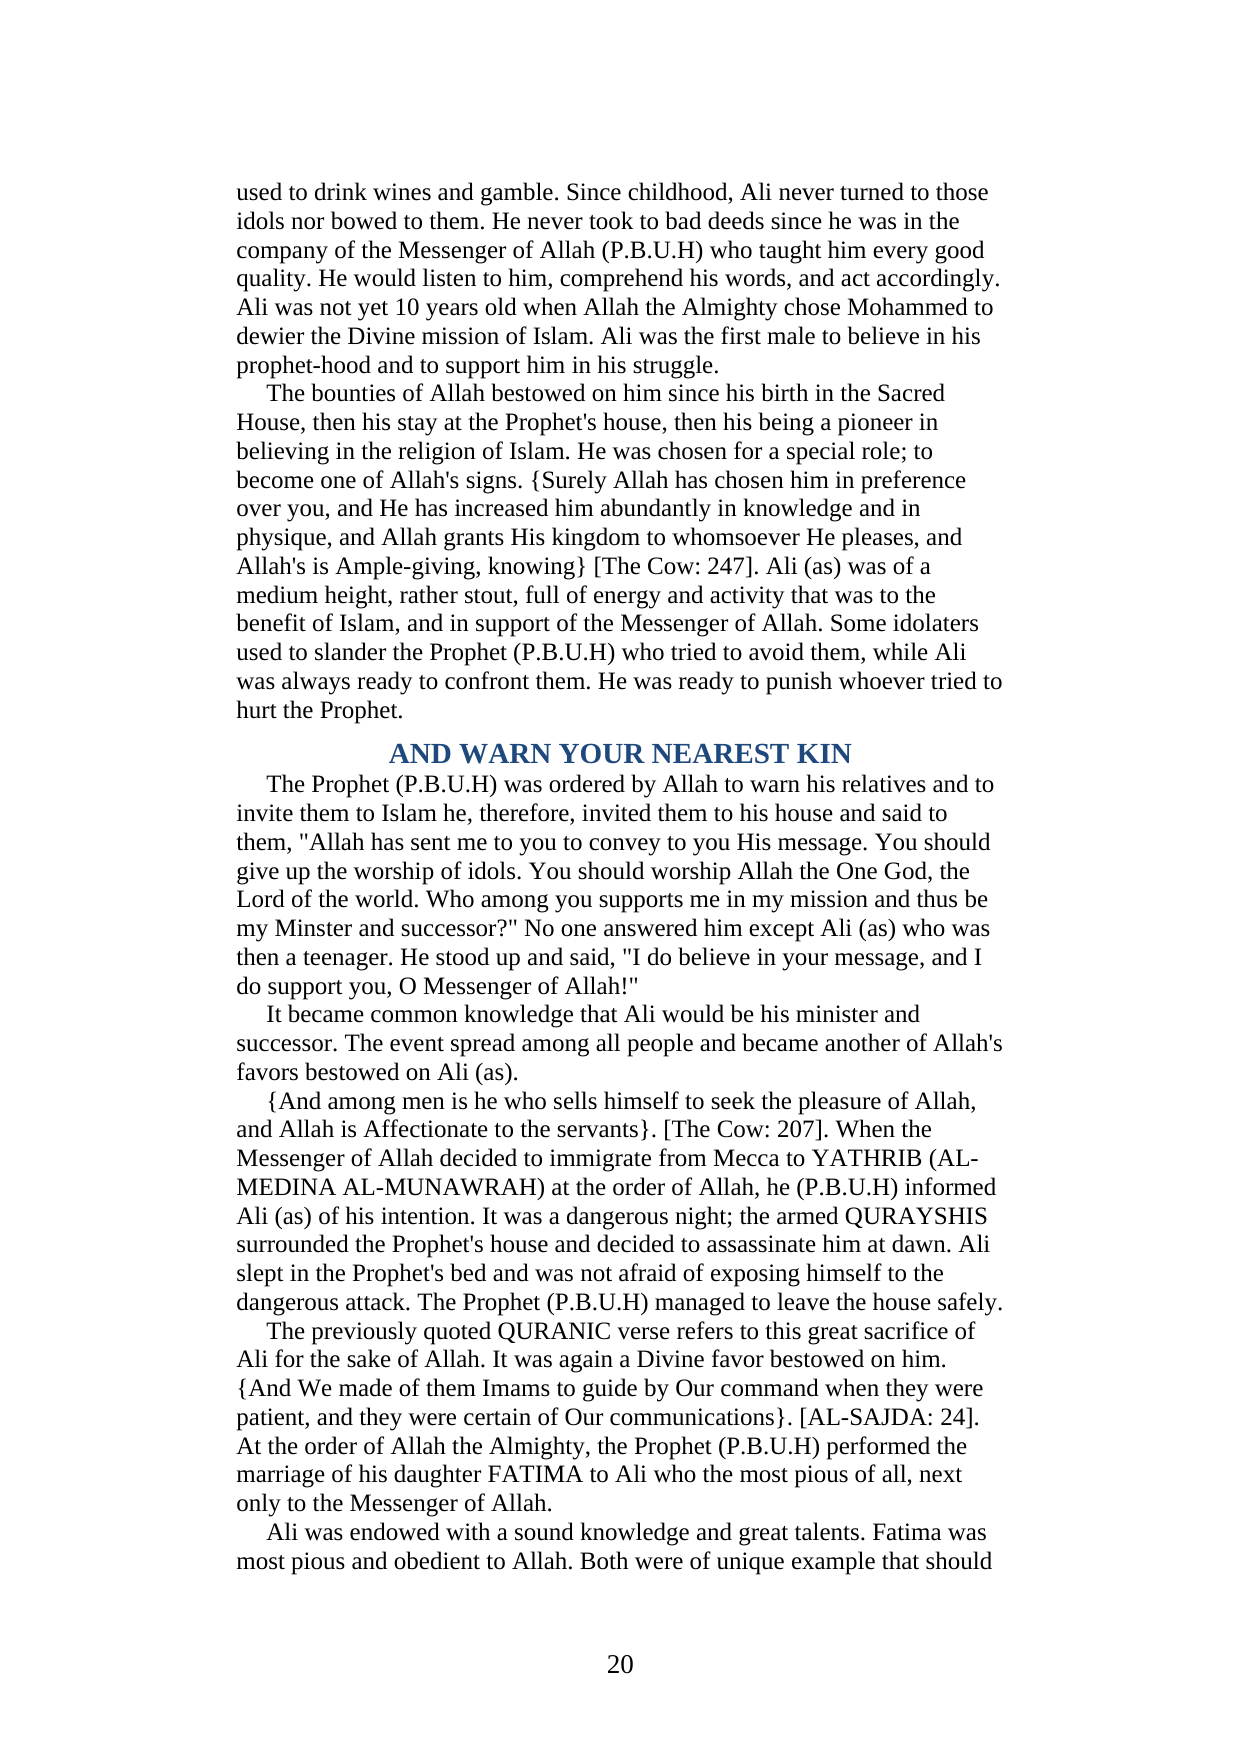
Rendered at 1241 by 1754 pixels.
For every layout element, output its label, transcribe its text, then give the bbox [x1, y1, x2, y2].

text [236, 177, 1004, 378]
text It became common knowledge that Ali would be his minister and successor. The event spread among all people and became another of Allah's favors bestowed on Ali (as). [236, 999, 1004, 1086]
text The bounties of Allah bestowed on him since his birth in the Sacred House, then his stay at the Prophet's house, then his being a pioneer in believing in the religion of Islam. He was chosen for a special role; to become one of Allah's signs. {Surely Allah has chosen him in preference over you, and He has increased him abundantly in knowledge and in physique, and Allah grants His kingdom to whomsoever He pleases, and Allah's is Ample-giving, knowing} [The Cow: 247]. Ali (as) was of a medium height, rather stout, full of energy and activity that was to the benefit of Islam, and in support of the Messenger of Allah. Some idolaters used to slander the Prophet (P.B.U.H) who tried to avoid them, while Ali was always ready to confront them. He was ready to punish whoever tried to hurt the Prophet. [236, 378, 1004, 723]
subtitle AND WARN YOUR NEAREST KIN [236, 736, 1004, 769]
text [236, 1517, 1004, 1574]
text {And among men is he who sells himself to seek the pleasure of Allah, and Allah is Affectionate to the servants}. [The Cow: 207]. When the Messenger of Allah decided to immigrate from Mecca to YATHRIB (AL-MEDINA AL-MUNAWRAH) at the order of Allah, he (P.B.U.H) informed Ali (as) of his intention. It was a dangerous night; the armed QURAYSHIS surrounded the Prophet's house and decided to assassinate him at dawn. Ali slept in the Prophet's bed and was not afraid of exposing himself to the dangerous attack. The Prophet (P.B.U.H) managed to leave the house safely. [236, 1086, 1004, 1316]
text The previously quoted QURANIC verse refers to this great sacrifice of Ali for the sake of Allah. It was again a Divine favor bestowed on him. {And We made of them Imams to guide by Our command when they were patient, and they were certain of Our communications}. [AL-SAJDA: 24]. At the order of Allah the Almighty, the Prophet (P.B.U.H) performed the marriage of his daughter FATIMA to Ali who the most pious of all, next only to the Messenger of Allah. [236, 1316, 1004, 1517]
text The Prophet (P.B.U.H) was ordered by Allah to warn his relatives and to invite them to Islam he, therefore, invited them to his house and said to them, "Allah has sent me to you to convey to you His message. You should give up the worship of idols. You should worship Allah the One God, the Lord of the world. Who among you supports me in my mission and thus be my Minster and successor?" No one answered him except Ali (as) who was then a teenager. He stood up and said, "I do believe in your message, and I do support you, O Messenger of Allah!" [236, 769, 1004, 999]
